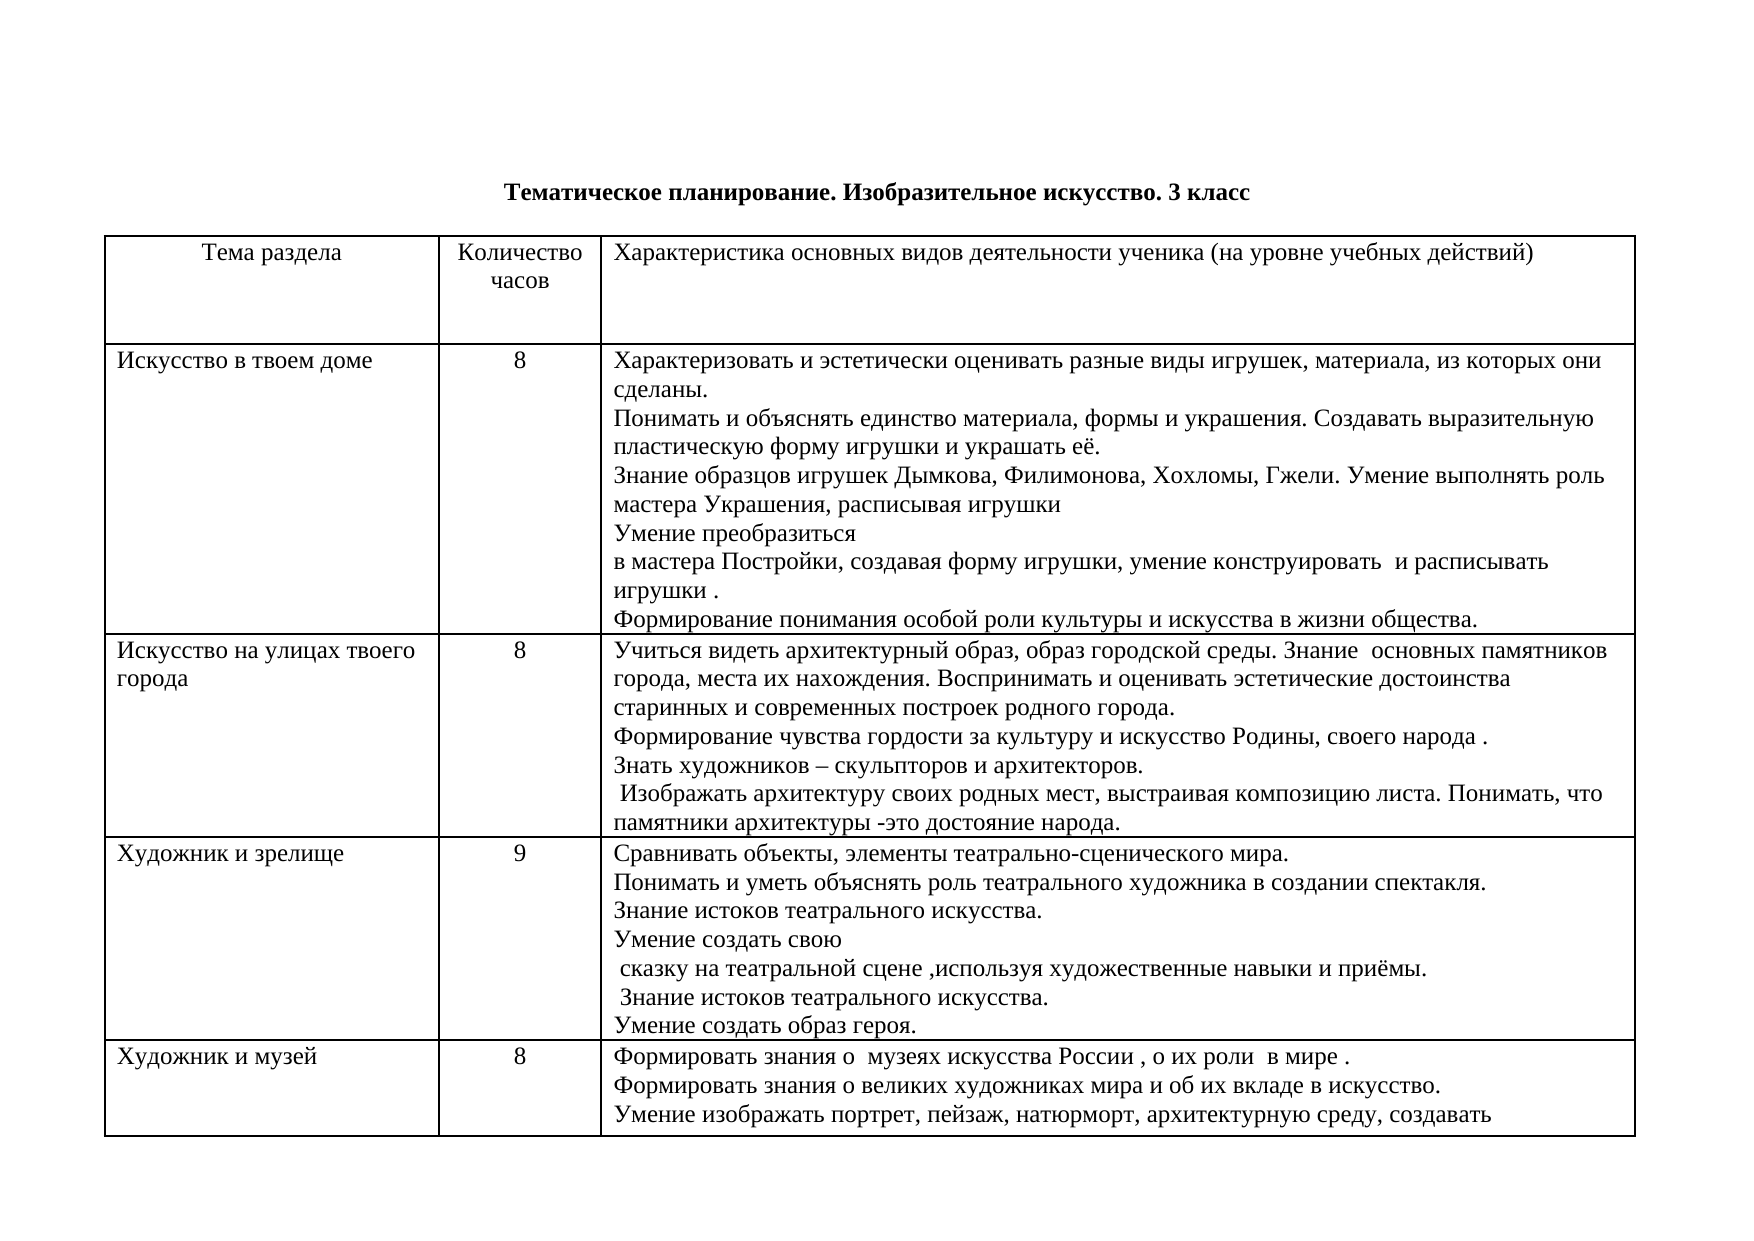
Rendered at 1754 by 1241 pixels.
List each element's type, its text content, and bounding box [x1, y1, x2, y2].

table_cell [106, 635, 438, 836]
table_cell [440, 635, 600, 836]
text Тематическое планирование. Изобразительное искусство. 3 класс [118, 177, 1636, 206]
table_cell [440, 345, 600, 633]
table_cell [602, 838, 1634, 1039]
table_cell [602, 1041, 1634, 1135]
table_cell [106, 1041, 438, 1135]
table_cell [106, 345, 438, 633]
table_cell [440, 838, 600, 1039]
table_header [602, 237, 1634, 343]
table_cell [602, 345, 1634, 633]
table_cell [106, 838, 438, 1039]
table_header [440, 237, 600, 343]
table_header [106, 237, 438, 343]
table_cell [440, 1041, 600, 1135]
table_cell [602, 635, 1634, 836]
